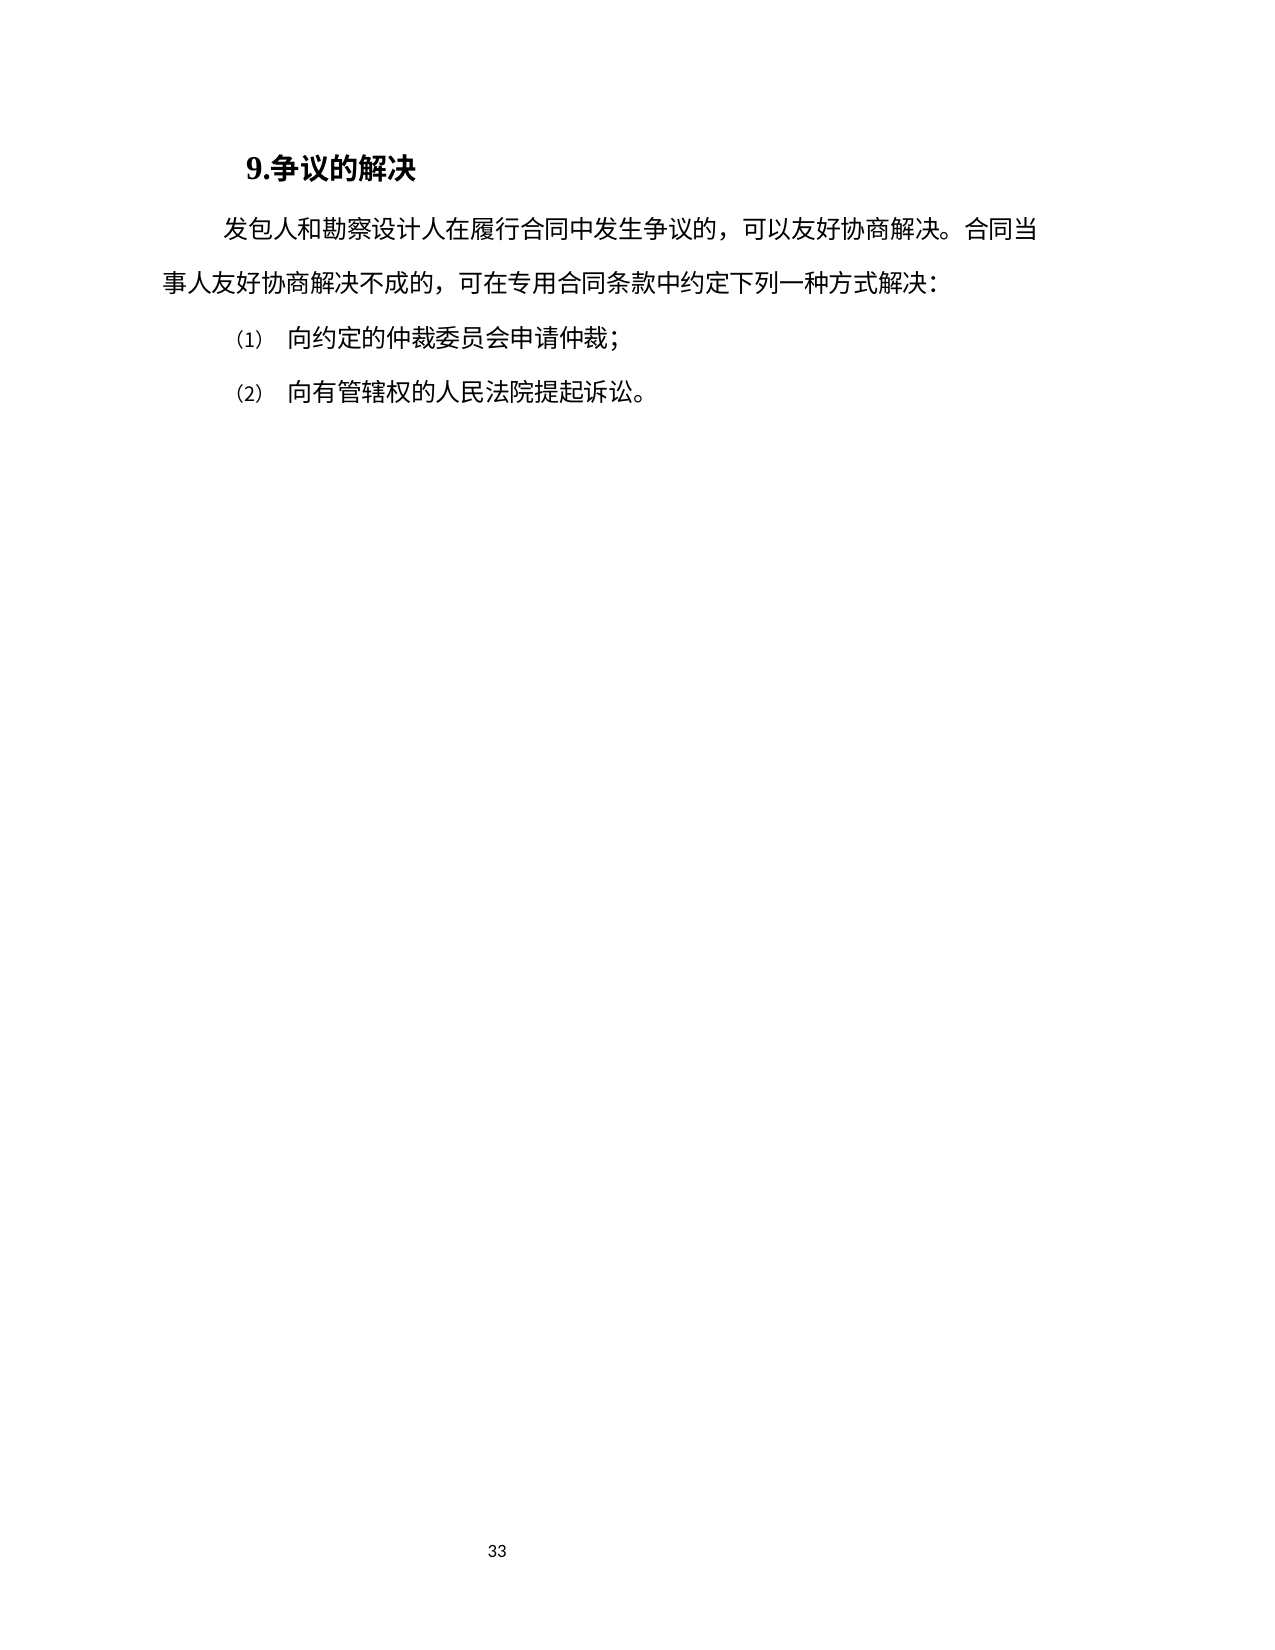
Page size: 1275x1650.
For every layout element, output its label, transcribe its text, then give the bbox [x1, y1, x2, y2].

text 发包人和勘察设计人在履行合同中发生争议的，可以友好协商解决。合同当事人友好协商解决不成的，可在专用合同条款中约定下列一种方式解决： [162, 209, 1040, 300]
list 9.争议的解决 [162, 146, 1112, 188]
list 向有管辖权的人民法院提起诉讼。 [162, 372, 1112, 409]
list 向约定的仲裁委员会申请仲裁； [162, 318, 1112, 354]
